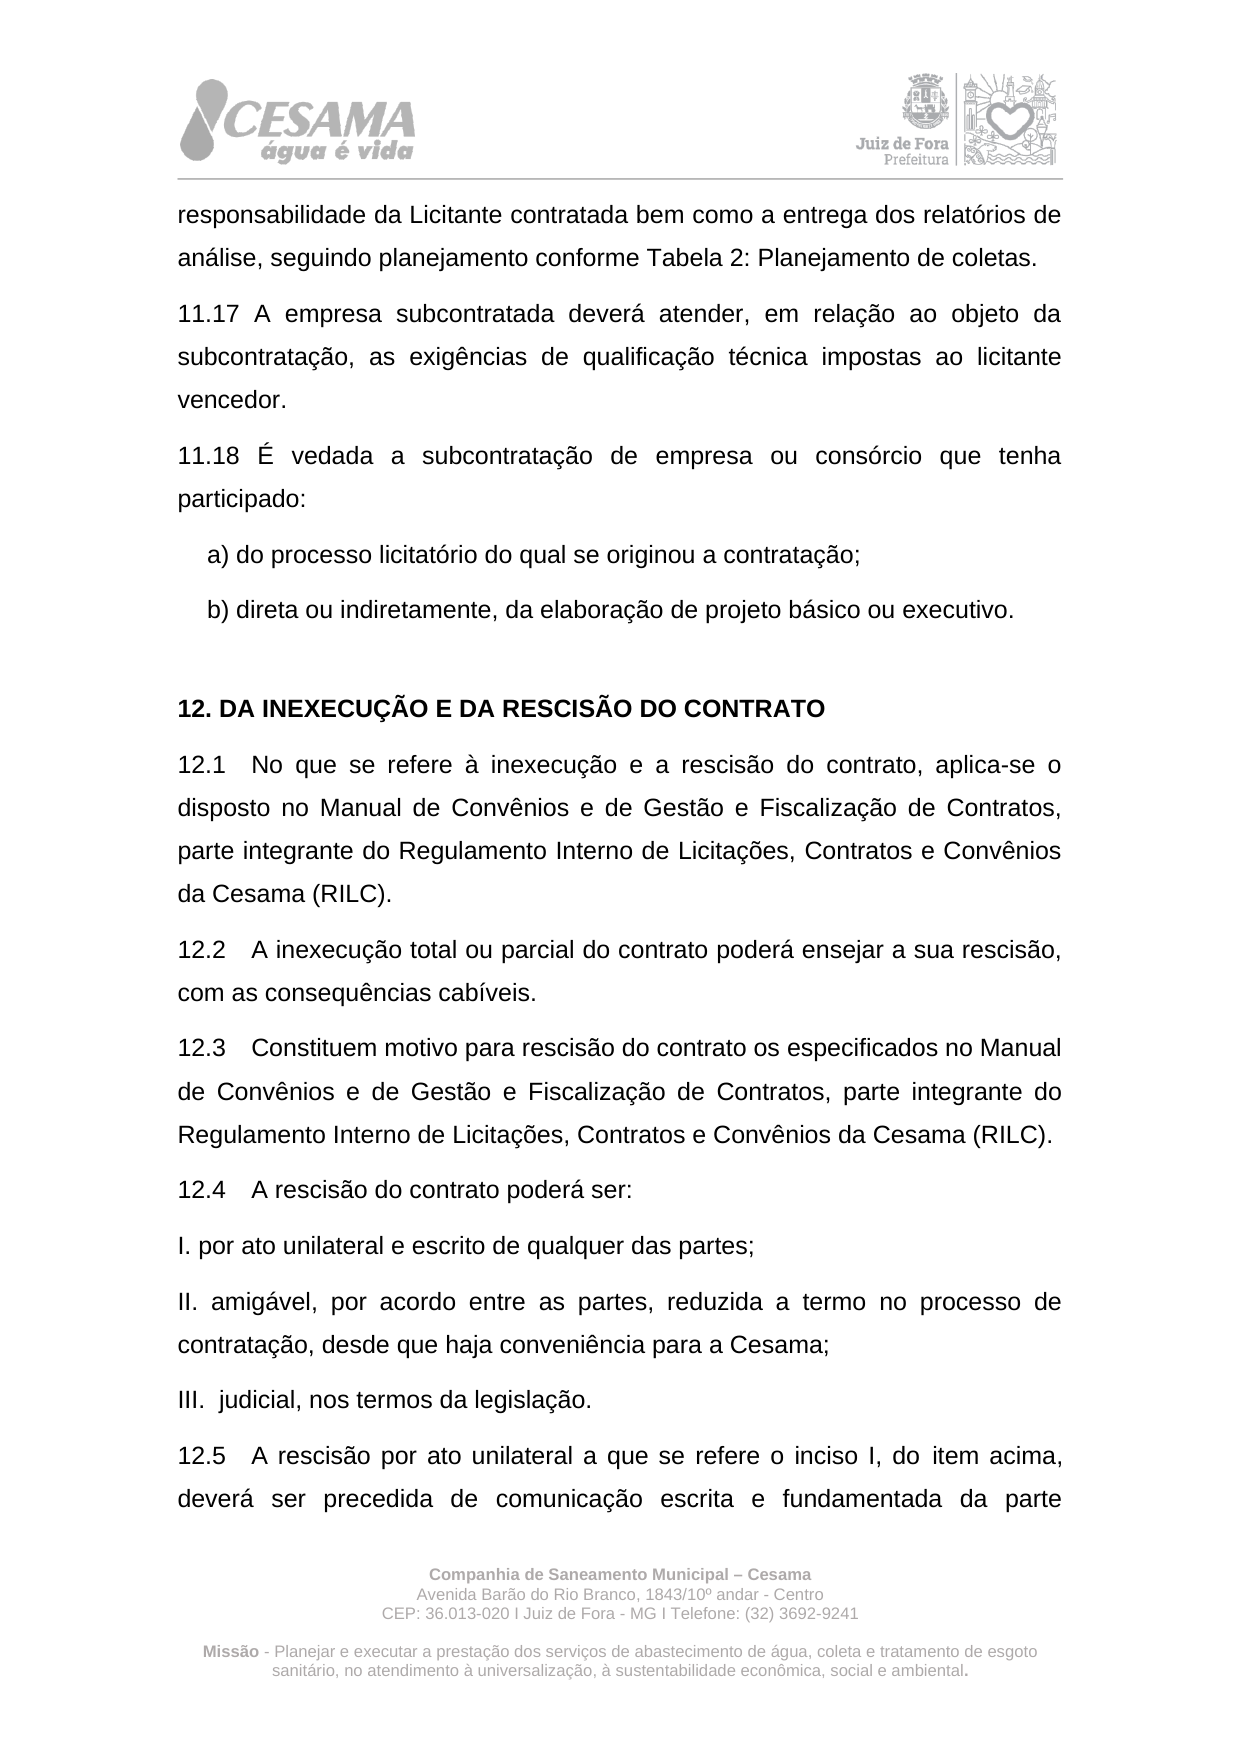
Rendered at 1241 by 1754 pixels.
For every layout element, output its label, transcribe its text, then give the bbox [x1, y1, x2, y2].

text 12.4 A rescisão do contrato poderá ser: [177, 1175, 1063, 1204]
text I. por ato unilateral e escrito de qualquer das partes; [177, 1231, 1063, 1260]
text 12.3 Constituem motivo para rescisão do contrato os especificados no Manual de Convênios e de Gestão e Fiscalização de Contratos, parte integrante do Regulamento Interno de Licitações, Contratos e Convênios da Cesama (RILC). [177, 1033, 1063, 1148]
text 12. DA INEXECUÇÃO E DA RESCISÃO DO CONTRATO [177, 694, 1063, 723]
picture [177, 73, 1064, 180]
text 11.17 A empresa subcontratada deverá atender, em relação ao objeto da subcontratação, as exigências de qualificação técnica impostas ao licitante vencedor. [177, 299, 1063, 414]
text 12.1 No que se refere à inexecução e a rescisão do contrato, aplica-se o disposto no Manual de Convênios e de Gestão e Fiscalização de Contratos, parte integrante do Regulamento Interno de Licitações, Contratos e Convênios da Cesama (RILC). [177, 750, 1063, 908]
text III. judicial, nos termos da legislação. [177, 1385, 1063, 1414]
text 12.2 A inexecução total ou parcial do contrato poderá ensejar a sua rescisão, com as consequências cabíveis. [177, 935, 1063, 1007]
text II. amigável, por acordo entre as partes, reduzida a termo no processo de contratação, desde que haja conveniência para a Cesama; [177, 1287, 1063, 1358]
text b) direta ou indiretamente, da elaboração de projeto básico ou executivo. [207, 595, 1063, 624]
text a) do processo licitatório do qual se originou a contratação; [207, 540, 1063, 568]
text 11.18 É vedada a subcontratação de empresa ou consórcio que tenha participado: [177, 441, 1063, 513]
